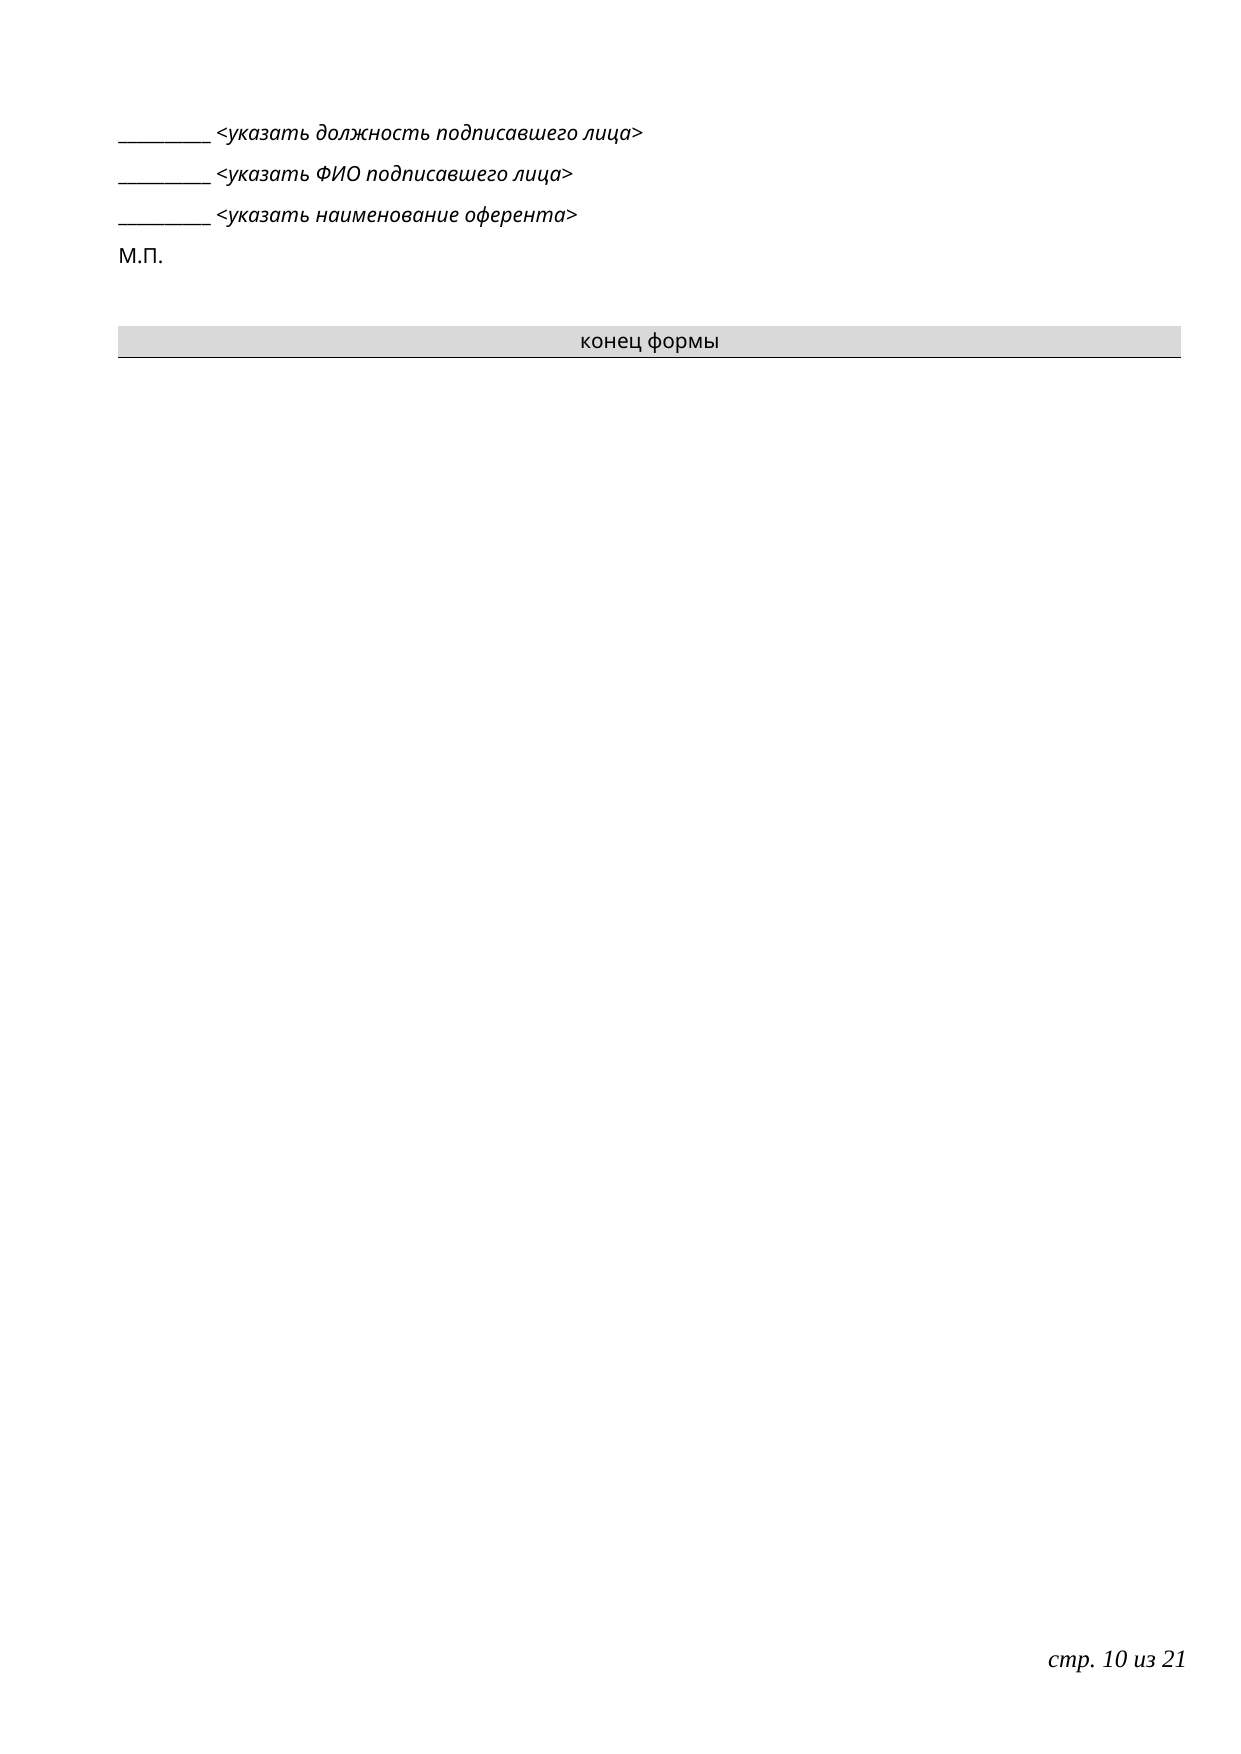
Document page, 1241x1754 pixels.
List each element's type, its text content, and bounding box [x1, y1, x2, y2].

text __________ <указать должность подписавшего лица> [118, 118, 1181, 147]
text М.П. [118, 241, 1181, 269]
text __________ <указать наименование оферента> [118, 200, 1181, 228]
text __________ <указать ФИО подписавшего лица> [118, 159, 1181, 187]
text конец формы [118, 326, 1181, 357]
